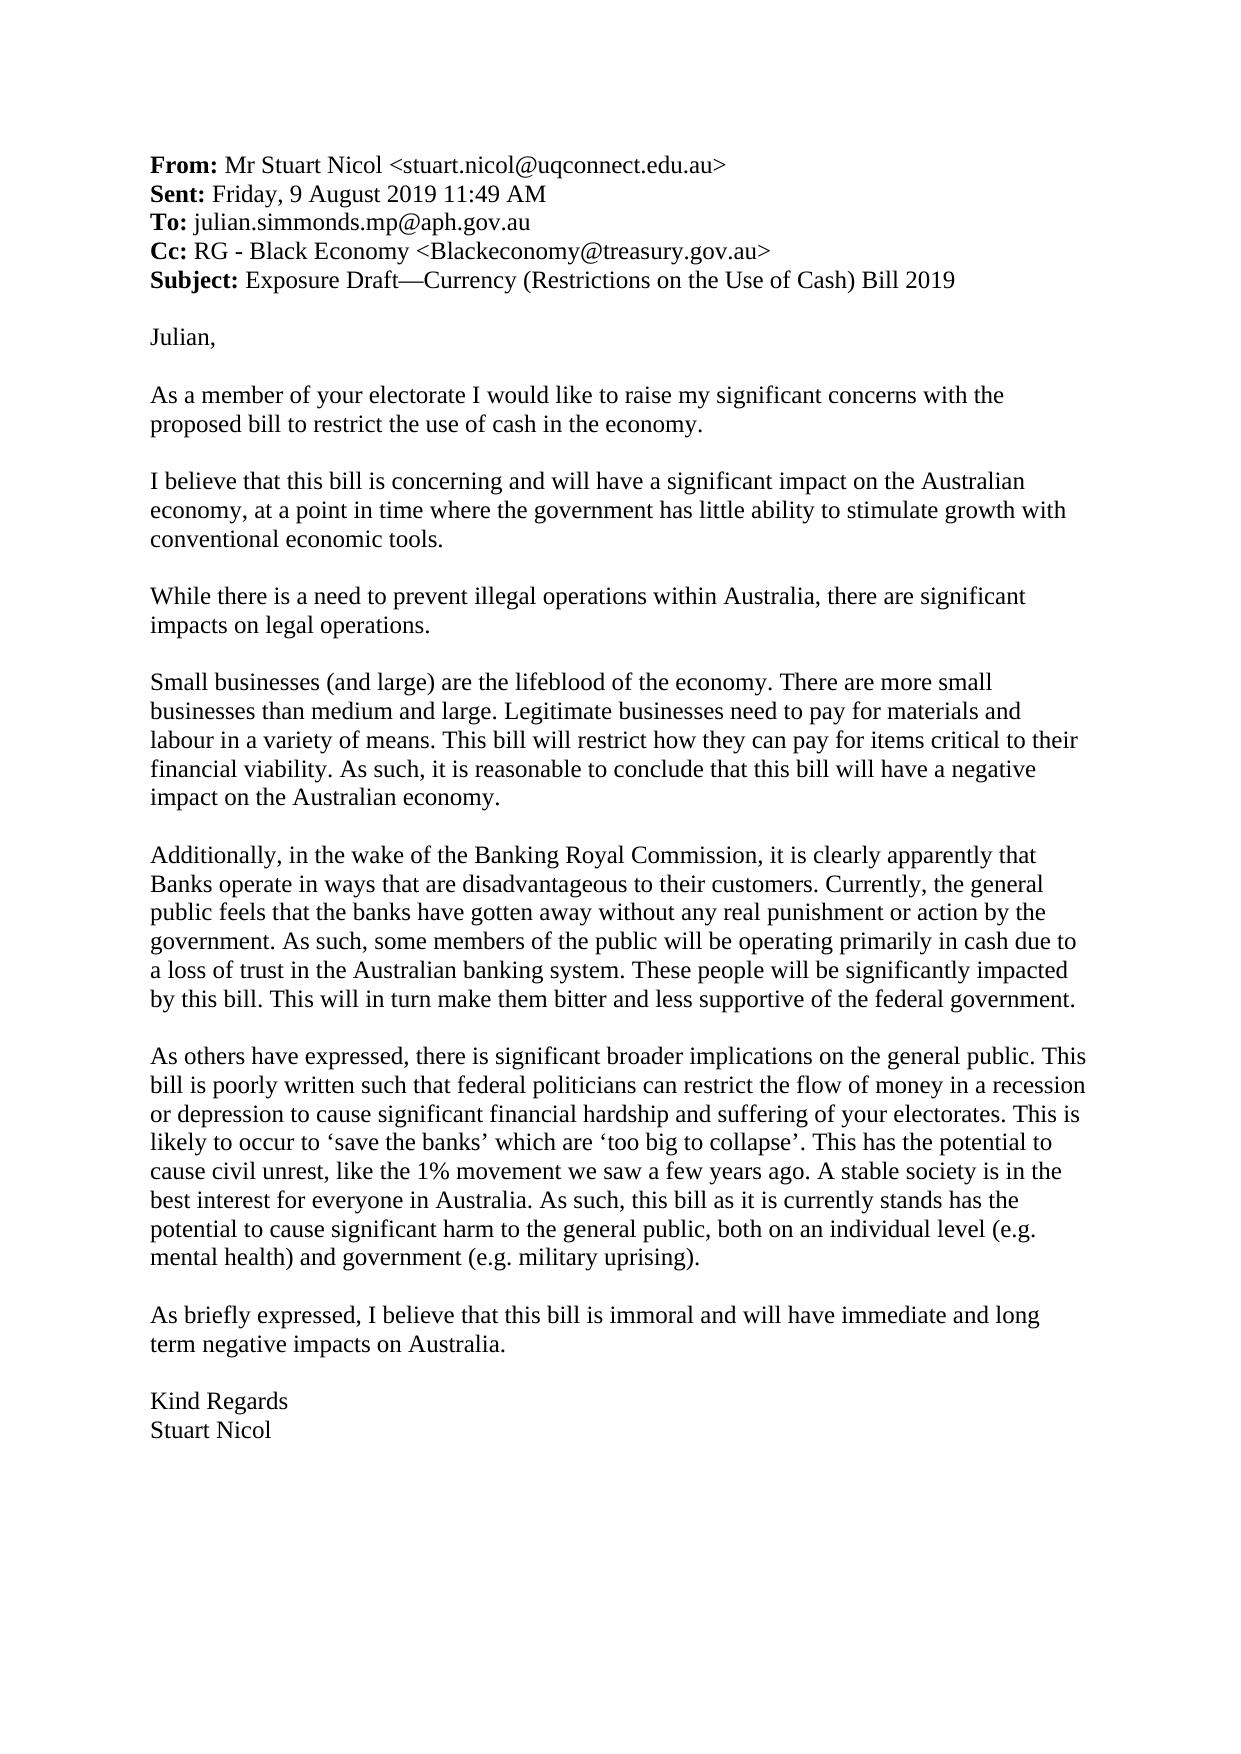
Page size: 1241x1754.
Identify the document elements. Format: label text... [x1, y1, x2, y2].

text As a member of your electorate I would like to raise my significant concerns with the proposed bill to restrict the use of cash in the economy. [150, 380, 1090, 437]
text While there is a need to prevent illegal operations within Australia, there are significant impacts on legal operations. [150, 581, 1090, 639]
text From: Mr Stuart Nicol <stuart.nicol@uqconnect.edu.au> Sent: Friday, 9 August 2019 11:49 AM To: julian.simmonds.mp@aph.gov.au Cc: RG - Black Economy <Blackeconomy@treasury.gov.au> Subject: Exposure Draft—Currency (Restrictions on the Use of Cash) Bill 2019 [150, 150, 1090, 294]
text As others have expressed, there is significant broader implications on the general public. This bill is poorly written such that federal politicians can restrict the flow of money in a recession or depression to cause significant financial hardship and suffering of your electorates. This is likely to occur to ‘save the banks’ which are ‘too big to collapse’. This has the potential to cause civil unrest, like the 1% movement we saw a few years ago. A stable society is in the best interest for everyone in Australia. As such, this bill as it is currently stands has the potential to cause significant harm to the general public, both on an individual level (e.g. mental health) and government (e.g. military uprising). [150, 1041, 1090, 1271]
text As briefly expressed, I believe that this bill is immoral and will have immediate and long term negative impacts on Australia. [150, 1300, 1090, 1357]
text Stuart Nicol [150, 1415, 1090, 1444]
text I believe that this bill is concerning and will have a significant impact on the Australian economy, at a point in time where the government has little ability to stimulate growth with conventional economic tools. [150, 466, 1090, 552]
text Kind Regards [150, 1386, 1090, 1415]
text Julian, [150, 322, 1090, 351]
text Small businesses (and large) are the lifeblood of the economy. There are more small businesses than medium and large. Legitimate businesses need to pay for materials and labour in a variety of means. This bill will restrict how they can pay for items critical to their financial viability. As such, it is reasonable to conclude that this bill will have a negative impact on the Australian economy. [150, 667, 1090, 811]
text Additionally, in the wake of the Banking Royal Commission, it is clearly apparently that Banks operate in ways that are disadvantageous to their customers. Currently, the general public feels that the banks have gotten away without any real punishment or action by the government. As such, some members of the public will be operating primarily in cash due to a loss of trust in the Australian banking system. These people will be significantly impacted by this bill. This will in turn make them bitter and less supportive of the federal government. [150, 840, 1090, 1012]
